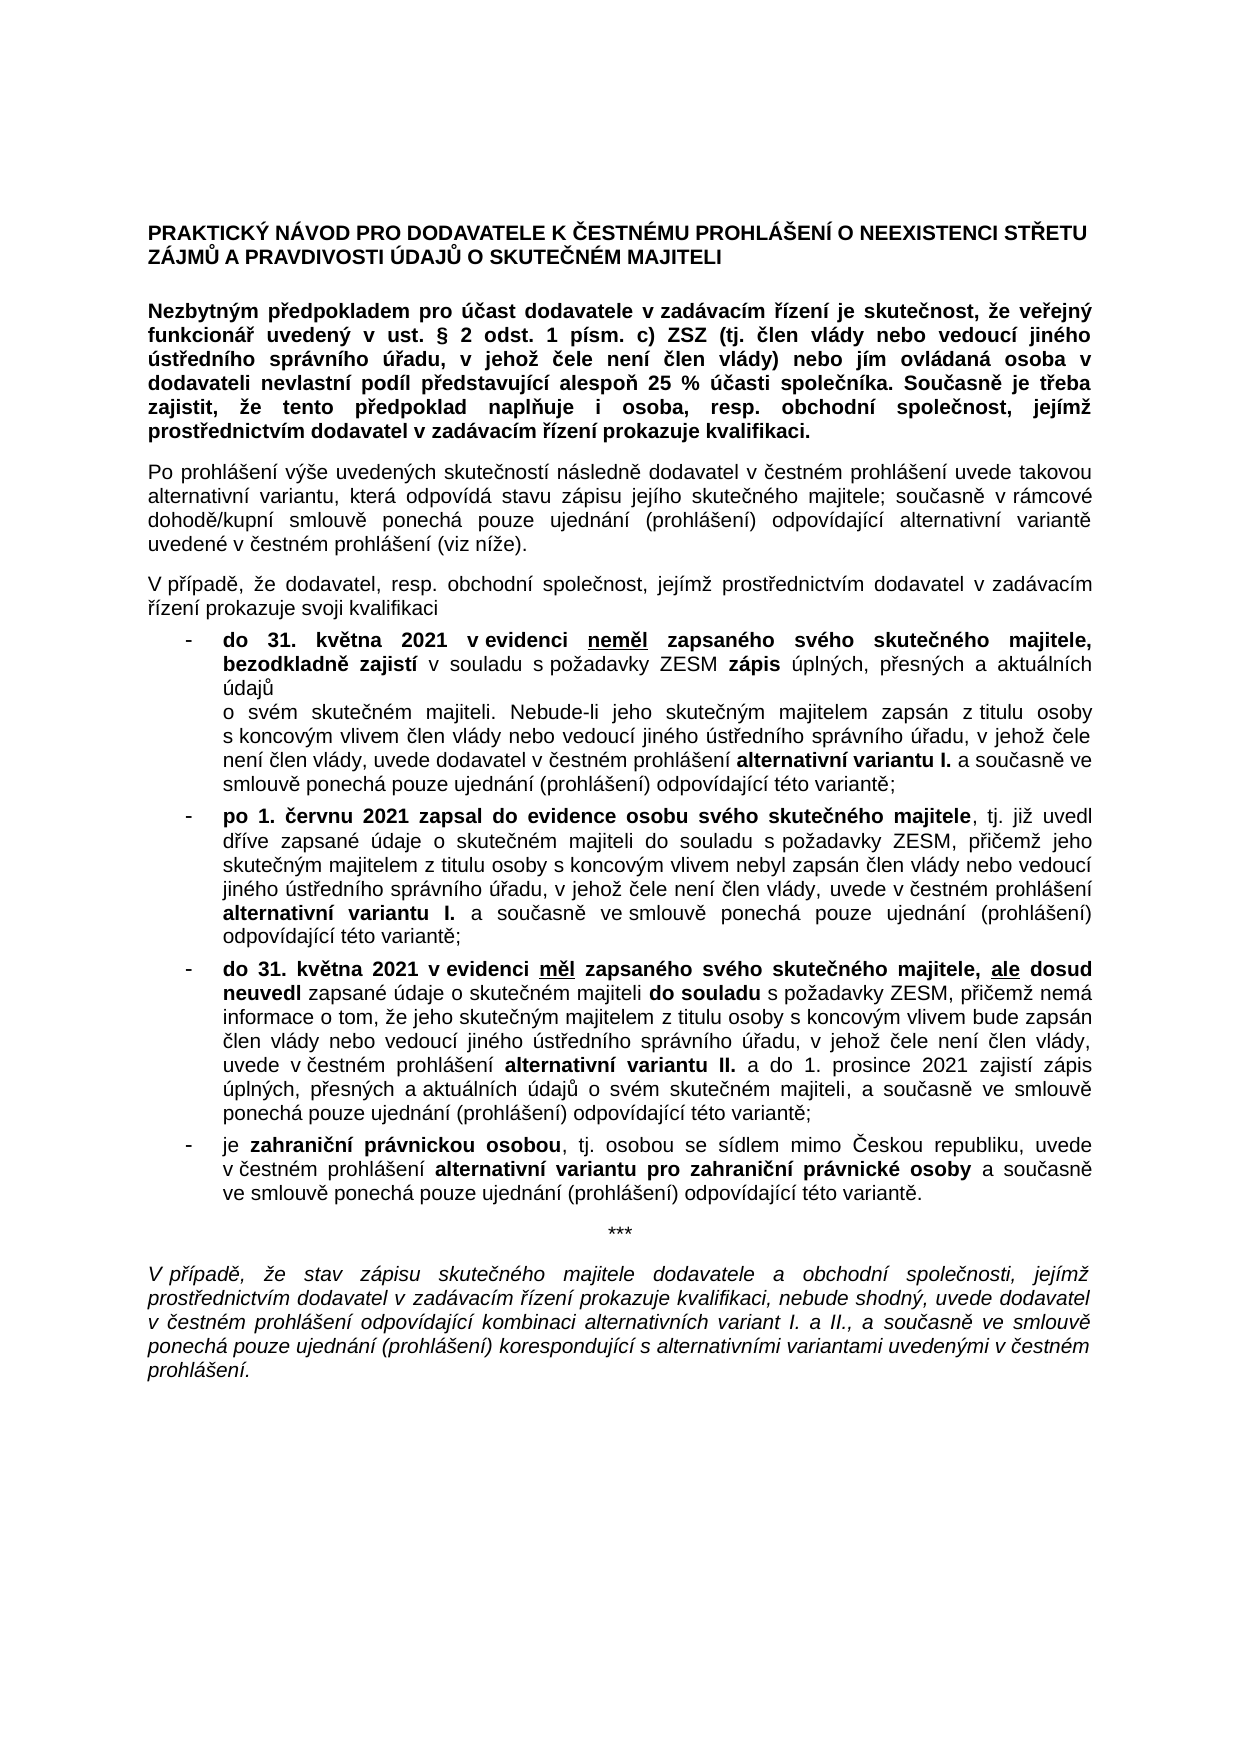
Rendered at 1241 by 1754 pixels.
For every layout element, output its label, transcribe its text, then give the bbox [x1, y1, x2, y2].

list do 31. května 2021 v evidenci měl zapsaného svého skutečného majitele, ale dosud neuvedl zapsané údaje o skutečném majiteli do souladu s požadavky ZESM, přičemž nemá informace o tom, že jeho skutečným majitelem z titulu osoby s koncovým vlivem bude zapsán člen vlády nebo vedoucí jiného ústředního správního úřadu, v jehož čele není člen vlády, uvede v čestném prohlášení alternativní variantu II. a do 1. prosince 2021 zajistí zápis úplných, přesných a aktuálních údajů o svém skutečném majiteli, a současně ve smlouvě ponechá pouze ujednání (prohlášení) odpovídající této variantě; [185, 957, 1092, 1124]
list do 31. května 2021 v evidenci neměl zapsaného svého skutečného majitele, bezodkladně zajistí v souladu s požadavky ZESM zápis úplných, přesných a aktuálních údajů o svém skutečném majiteli. Nebude-li jeho skutečným majitelem zapsán z titulu osoby s koncovým vlivem člen vlády nebo vedoucí jiného ústředního správního úřadu, v jehož čele není člen vlády, uvede dodavatel v čestném prohlášení alternativní variantu I. a současně ve smlouvě ponechá pouze ujednání (prohlášení) odpovídající této variantě; [185, 628, 1092, 796]
subtitle PRAKTICKÝ NÁVOD PRO DODAVATELE K ČESTNÉMU PROHLÁŠENÍ O NEEXISTENCI STŘETU ZÁJMŮ A PRAVDIVOSTI ÚDAJŮ O SKUTEČNÉM MAJITELI [148, 221, 1092, 269]
list je zahraniční právnickou osobou, tj. osobou se sídlem mimo Českou republiku, uvede v čestném prohlášení alternativní variantu pro zahraniční právnické osoby a současně ve smlouvě ponechá pouze ujednání (prohlášení) odpovídající této variantě. [185, 1133, 1092, 1205]
text *** [148, 1221, 1092, 1245]
text V případě, že stav zápisu skutečného majitele dodavatele a obchodní společnosti, jejímž prostřednictvím dodavatel v zadávacím řízení prokazuje kvalifikaci, nebude shodný, uvede dodavatel v čestném prohlášení odpovídající kombinaci alternativních variant I. a II., a současně ve smlouvě ponechá pouze ujednání (prohlášení) korespondující s alternativními variantami uvedenými v čestném prohlášení. [148, 1262, 1092, 1382]
text V případě, že dodavatel, resp. obchodní společnost, jejímž prostřednictvím dodavatel v zadávacím řízení prokazuje svoji kvalifikaci [148, 572, 1092, 620]
text Nezbytným předpokladem pro účast dodavatele v zadávacím řízení je skutečnost, že veřejný funkcionář uvedený v ust. § 2 odst. 1 písm. c) ZSZ (tj. člen vlády nebo vedoucí jiného ústředního správního úřadu, v jehož čele není člen vlády) nebo jím ovládaná osoba v dodavateli nevlastní podíl představující alespoň 25 % účasti společníka. Současně je třeba zajistit, že tento předpoklad naplňuje i osoba, resp. obchodní společnost, jejímž prostřednictvím dodavatel v zadávacím řízení prokazuje kvalifikaci. [148, 299, 1092, 443]
list po 1. červnu 2021 zapsal do evidence osobu svého skutečného majitele, tj. již uvedl dříve zapsané údaje o skutečném majiteli do souladu s požadavky ZESM, přičemž jeho skutečným majitelem z titulu osoby s koncovým vlivem nebyl zapsán člen vlády nebo vedoucí jiného ústředního správního úřadu, v jehož čele není člen vlády, uvede v čestném prohlášení alternativní variantu I. a současně ve smlouvě ponechá pouze ujednání (prohlášení) odpovídající této variantě; [185, 804, 1092, 948]
text Po prohlášení výše uvedených skutečností následně dodavatel v čestném prohlášení uvede takovou alternativní variantu, která odpovídá stavu zápisu jejího skutečného majitele; současně v rámcové dohodě/kupní smlouvě ponechá pouze ujednání (prohlášení) odpovídající alternativní variantě uvedené v čestném prohlášení (viz níže). [148, 459, 1092, 555]
